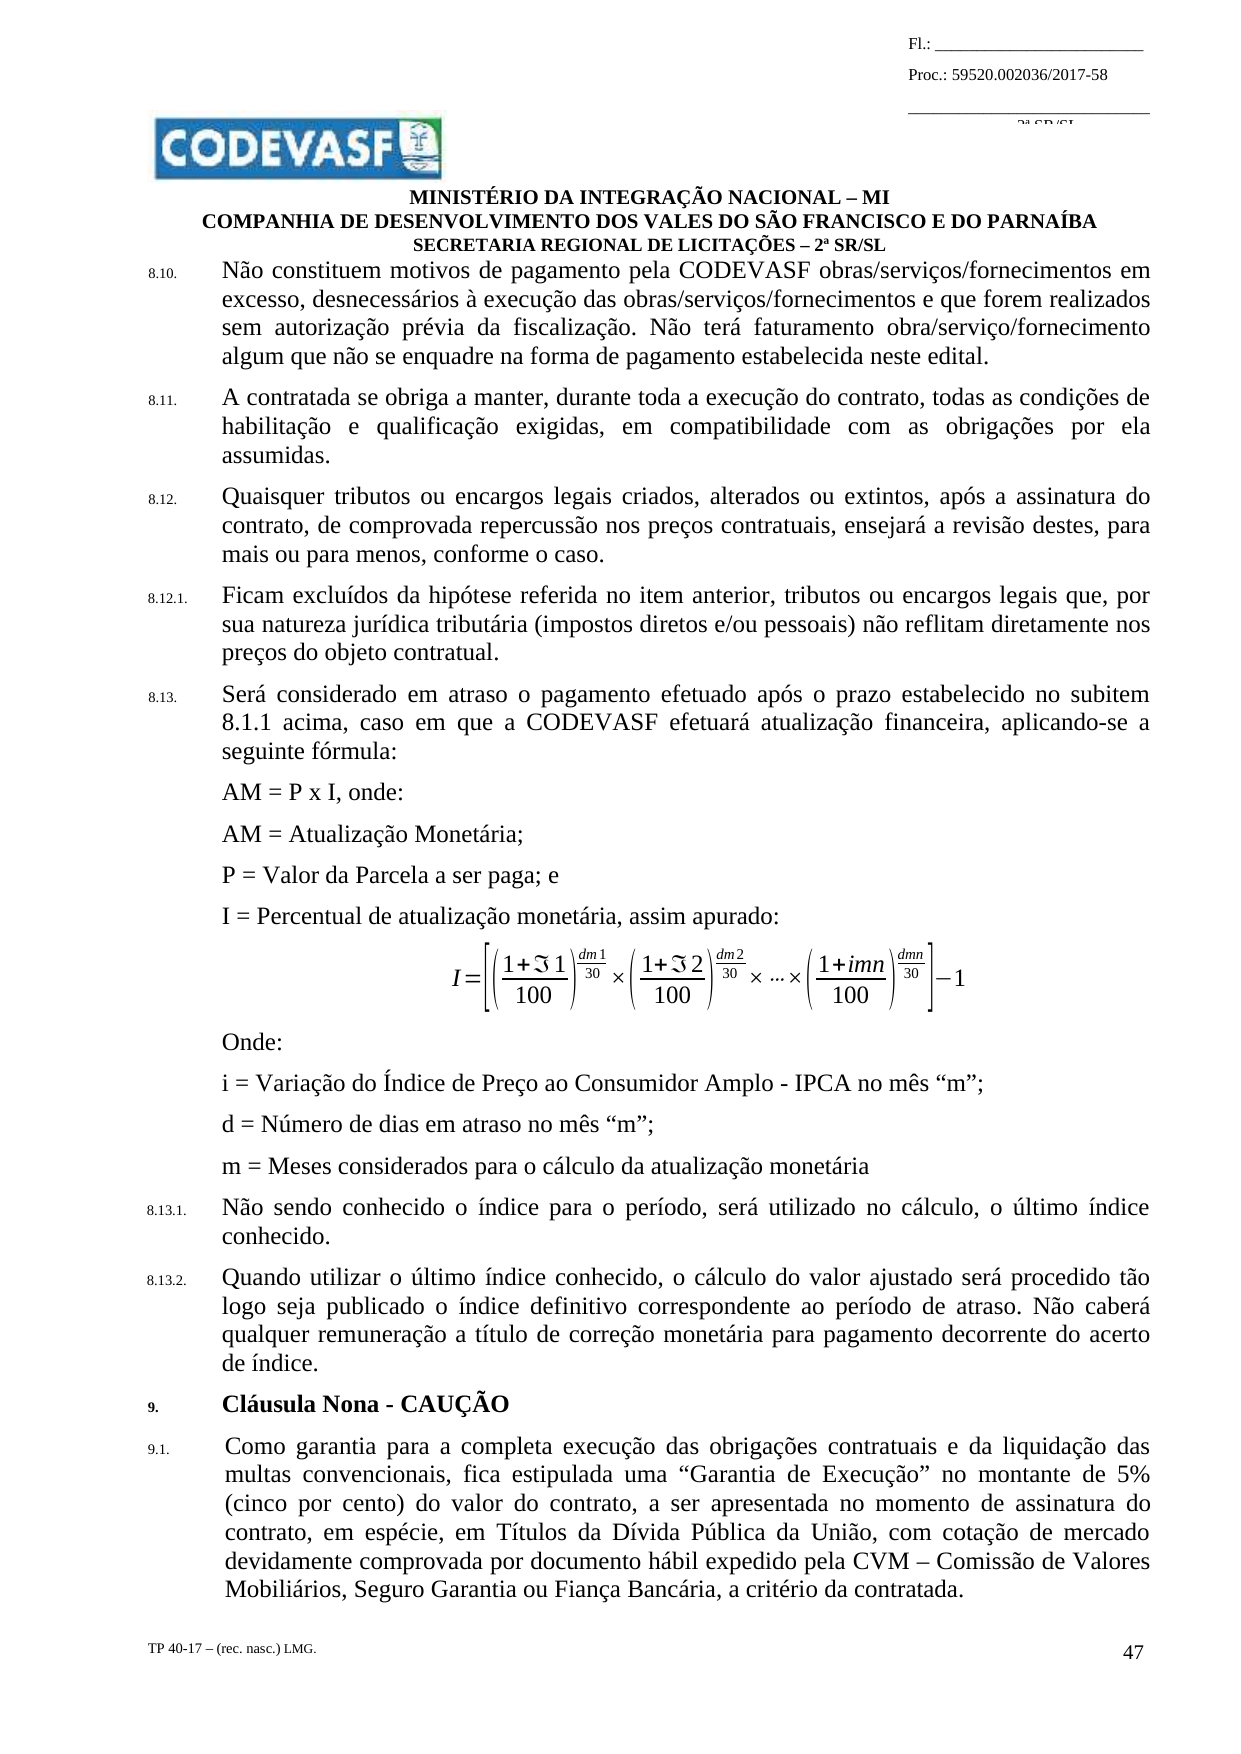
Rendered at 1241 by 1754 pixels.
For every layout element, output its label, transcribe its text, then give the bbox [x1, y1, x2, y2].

list Quando utilizar o último índice conhecido, o cálculo do valor ajustado será procedido tão logo seja publicado o índice definitivo correspondente ao período de atraso. Não caberá qualquer remuneração a título de correção monetária para pagamento decorrente do acerto de índice. [147, 1262, 1152, 1377]
subtitle AM = P x I, onde: [222, 777, 1152, 806]
picture [147, 110, 448, 186]
list A contratada se obriga a manter, durante toda a execução do contrato, todas as condições de habilitação e qualificação exigidas, em compatibilidade com as obrigações por ela assumidas. [148, 382, 1152, 469]
subtitle P = Valor da Parcela a ser paga; e [222, 860, 1152, 889]
list Será considerado em atraso o pagamento efetuado após o prazo estabelecido no subitem 8.1.1 acima, caso em que a CODEVASF efetuará atualização financeira, aplicando-se a seguinte fórmula: [148, 679, 1152, 765]
subtitle Onde: [222, 1027, 1152, 1056]
subtitle I = Percentual de atualização monetária, assim apurado: [222, 901, 1152, 930]
subtitle d = Número de dias em atraso no mês “m”; [222, 1109, 1152, 1138]
list Cláusula Nona - CAUÇÃO [148, 1389, 1152, 1418]
list Ficam excluídos da hipótese referida no item anterior, tributos ou encargos legais que, por sua natureza jurídica tributária (impostos diretos e/ou pessoais) não reflitam diretamente nos preços do objeto contratual. [148, 580, 1152, 666]
subtitle m = Meses considerados para o cálculo da atualização monetária [222, 1151, 1152, 1179]
list Quaisquer tributos ou encargos legais criados, alterados ou extintos, após a assinatura do contrato, de comprovada repercussão nos preços contratuais, ensejará a revisão destes, para mais ou para menos, conforme o caso. [148, 481, 1152, 567]
list Como garantia para a completa execução das obrigações contratuais e da liquidação das multas convencionais, fica estipulada uma “Garantia de Execução” no montante de 5% (cinco por cento) do valor do contrato, a ser apresentada no momento de assinatura do contrato, em espécie, em Títulos da Dívida Pública da União, com cotação de mercado devidamente comprovada por documento hábil expedido pela CVM – Comissão de Valores Mobiliários, Seguro Garantia ou Fiança Bancária, a critério da contratada. [148, 1431, 1152, 1603]
subtitle AM = Atualização Monetária; [222, 819, 1152, 847]
list Não constituem motivos de pagamento pela CODEVASF obras/serviços/fornecimentos em excesso, desnecessários à execução das obras/serviços/fornecimentos e que forem realizados sem autorização prévia da fiscalização. Não terá faturamento obra/serviço/fornecimento algum que não se enquadre na forma de pagamento estabelecida neste edital. [148, 255, 1152, 370]
subtitle i = Variação do Índice de Preço ao Consumidor Amplo - IPCA no mês “m”; [222, 1068, 1152, 1097]
list Não sendo conhecido o índice para o período, será utilizado no cálculo, o último índice conhecido. [147, 1192, 1152, 1249]
